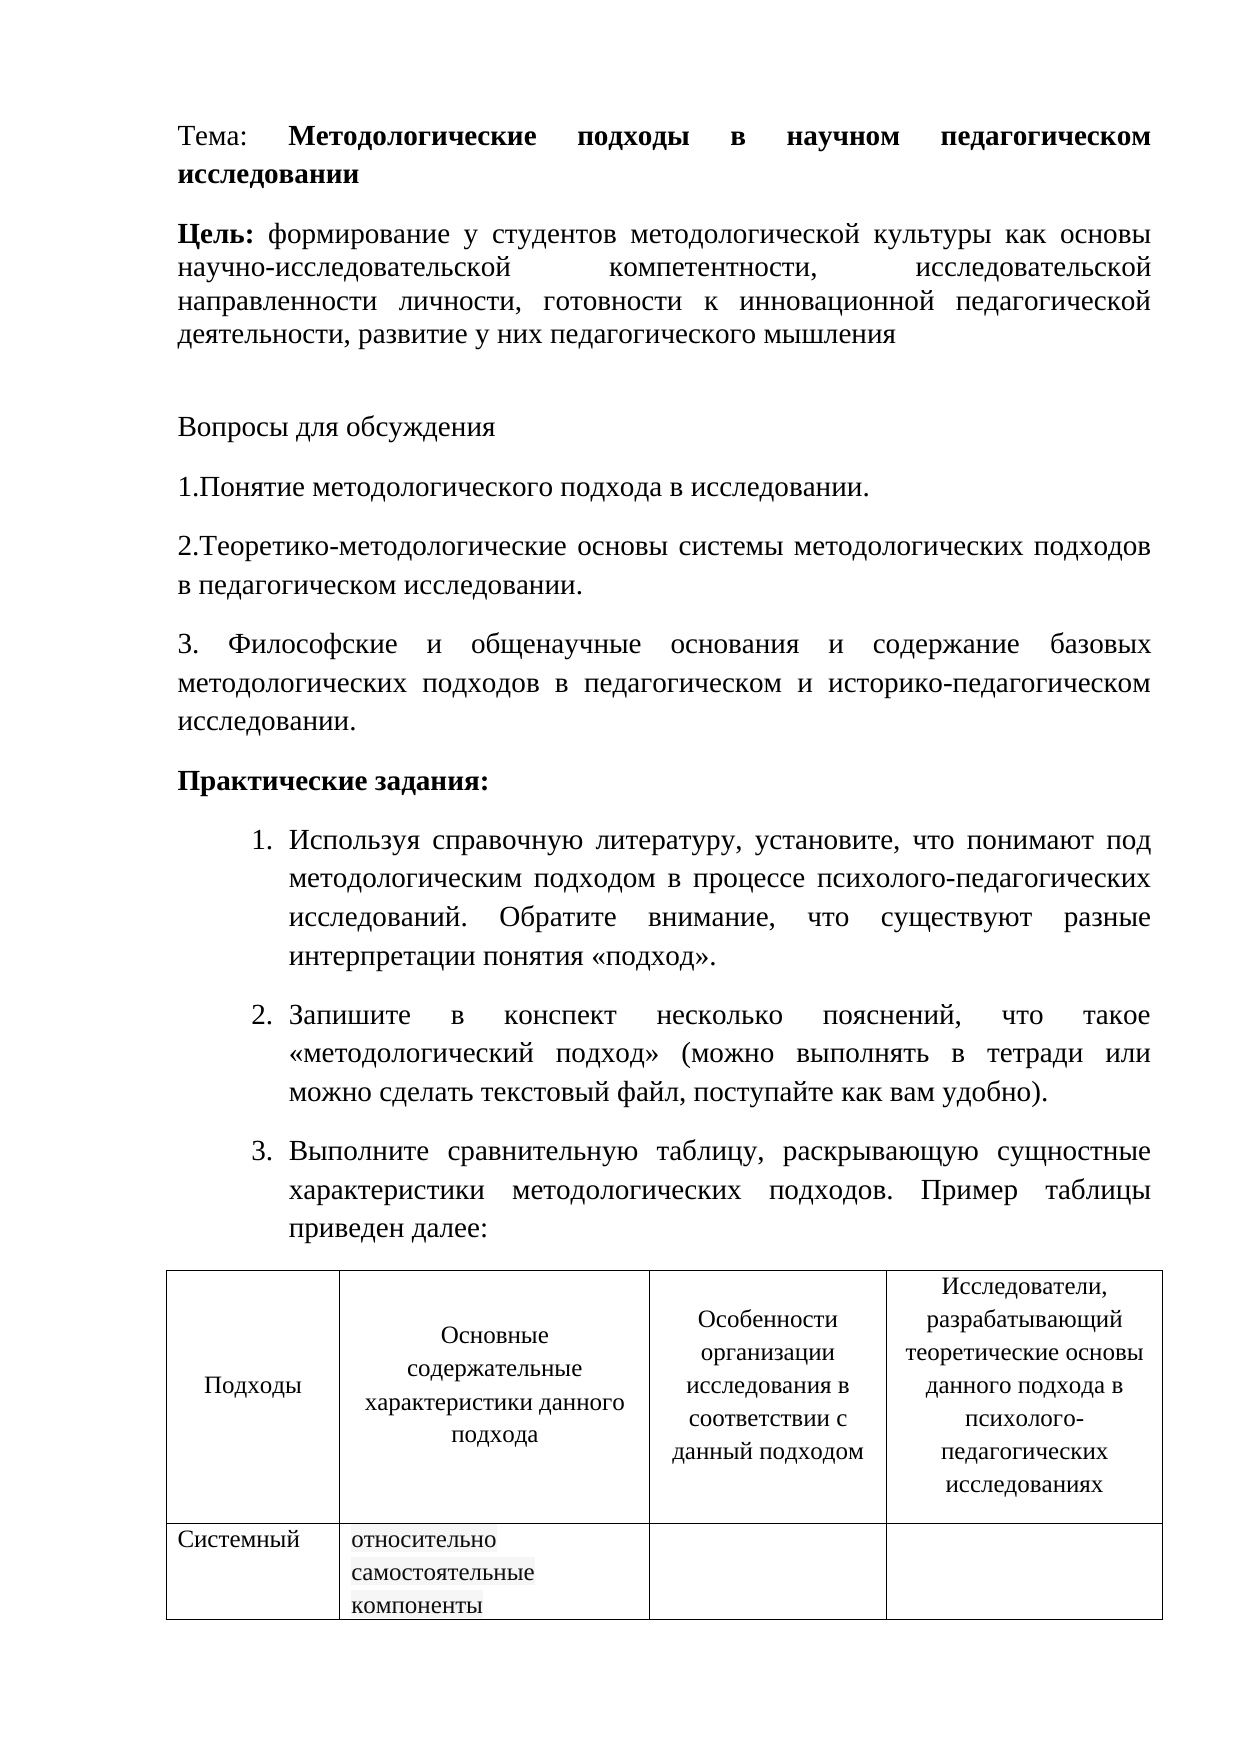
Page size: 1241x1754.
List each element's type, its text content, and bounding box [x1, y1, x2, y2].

text 1.Понятие методологического подхода в исследовании. [177, 469, 1152, 502]
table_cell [340, 1524, 649, 1618]
table_header Исследователи, разрабатывающий теоретические основы данного подхода в психолого-педагогических исследованиях [887, 1271, 1162, 1523]
text 3. Философские и общенаучные основания и содержание базовых методологических подходов в педагогическом и историко-педагогическом исследовании. [177, 626, 1152, 737]
table_cell [650, 1524, 886, 1618]
table_header Основные содержательные характеристики данного подхода [340, 1271, 649, 1523]
table_header Особенности организации исследования в соответствии с данный подходом [650, 1271, 886, 1523]
text Вопросы для обсуждения [177, 409, 1152, 443]
table_cell Системный [167, 1524, 339, 1618]
list Выполните сравнительную таблицу, раскрывающую сущностные характеристики методологических подходов. Пример таблицы приведен далее: [251, 1133, 1152, 1244]
list Используя справочную литературу, установите, что понимают под методологическим подходом в процессе психолого-педагогических исследований. Обратите внимание, что существуют разные интерпретации понятия «подход». [251, 822, 1152, 971]
text 2.Теоретико-методологические основы системы методологических подходов в педагогическом исследовании. [177, 528, 1152, 600]
table_cell [887, 1524, 1162, 1618]
text Цель: формирование у студентов методологической культуры как основы научно-исследовательской компетентности, исследовательской направленности личности, готовности к инновационной педагогической деятельности, развитие у них педагогического мышления [177, 216, 1152, 350]
text Практические задания: [177, 763, 1152, 796]
list Запишите в конспект несколько пояснений, что такое «методологический подход» (можно выполнять в тетради или можно сделать текстовый файл, поступайте как вам удобно). [251, 997, 1152, 1108]
text Тема: Методологические подходы в научном педагогическом исследовании [177, 118, 1152, 190]
table_header Подходы [167, 1271, 339, 1523]
